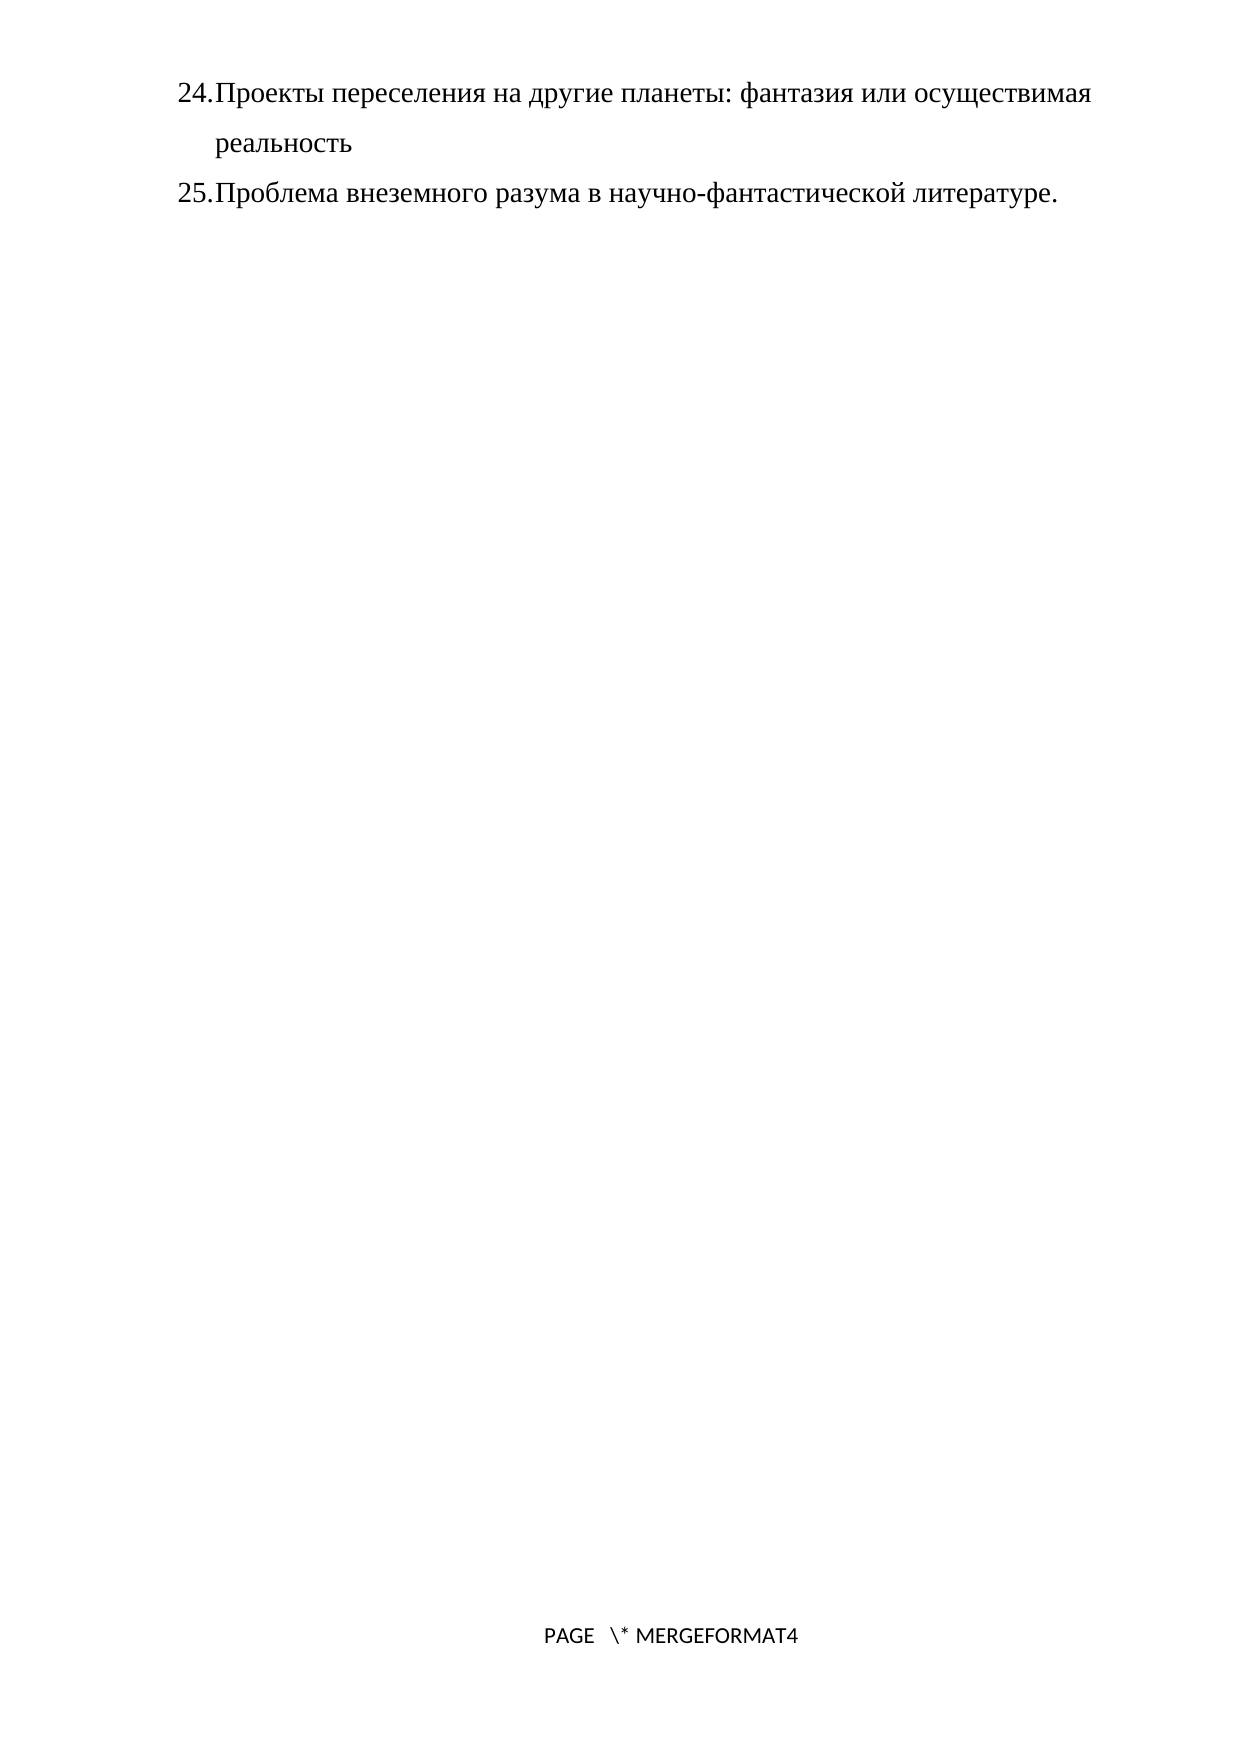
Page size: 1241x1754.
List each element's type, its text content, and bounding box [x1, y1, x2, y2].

list Проекты переселения на другие планеты: фантазия или осуществимая реальность [177, 75, 1165, 159]
list Проблема внеземного разума в научно-фантастической литературе. [177, 176, 1165, 209]
